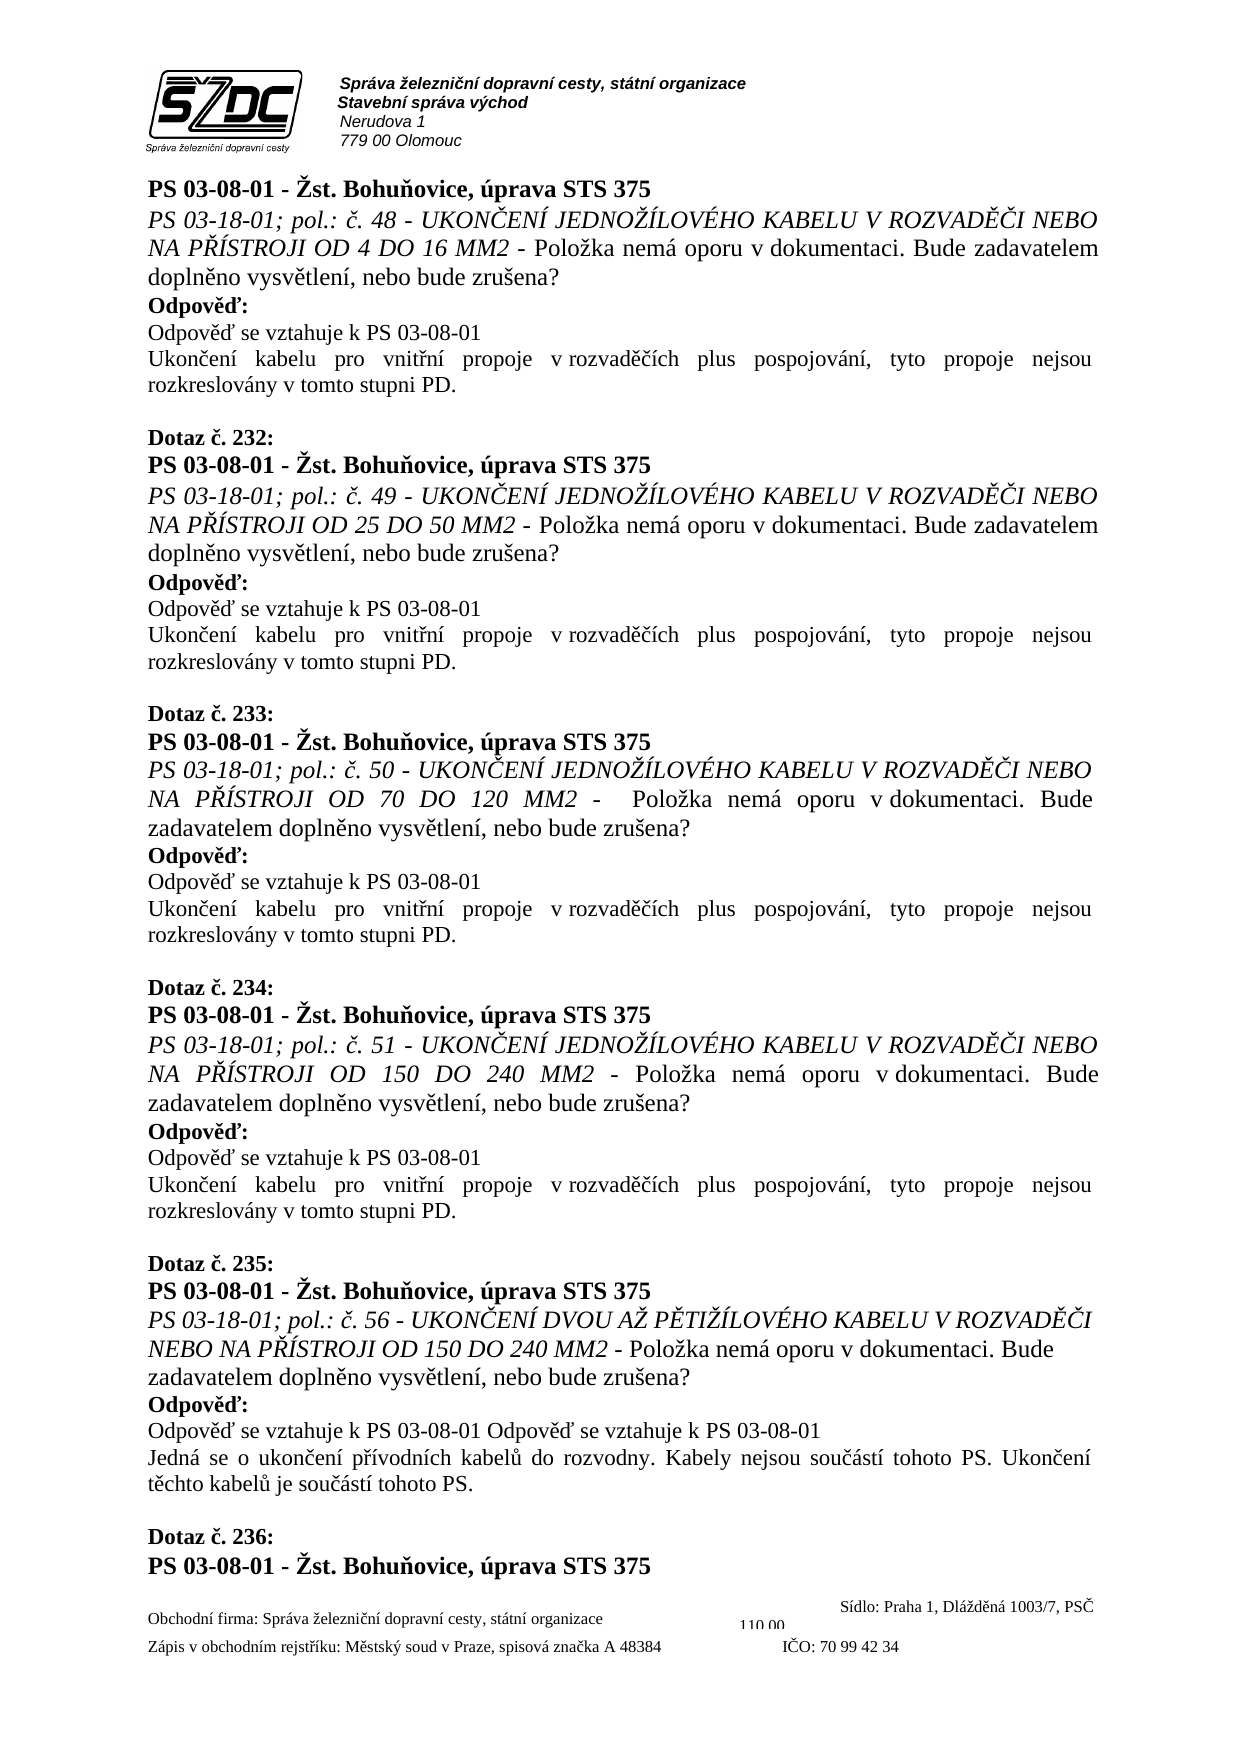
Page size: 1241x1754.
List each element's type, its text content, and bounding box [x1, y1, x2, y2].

text Dotaz č. 233: [148, 701, 1093, 727]
text Odpověď: [148, 1118, 1093, 1144]
text Odpověď se vztahuje k PS 03-08-01 [148, 1144, 1093, 1171]
text Dotaz č. 234: [148, 974, 1093, 1000]
text Odpověď se vztahuje k PS 03-08-01 [148, 319, 1093, 345]
text PS 03-08-01 - Žst. Bohuňovice, úprava STS 375 [148, 451, 1093, 479]
text Odpověď: [148, 1391, 1093, 1418]
text PS 03-08-01 - Žst. Bohuňovice, úprava STS 375 [148, 1000, 1093, 1029]
text Odpověď: [148, 842, 1093, 868]
text PS 03-08-01 - Žst. Bohuňovice, úprava STS 375 [148, 727, 1093, 756]
text Ukončení kabelu pro vnitřní propoje v rozvaděčích plus pospojování, tyto propoje nejsou rozkreslovány v tomto stupni PD. [148, 1171, 1093, 1223]
table_header PS 03-18-01; pol.: č. 51 - UKONČENÍ JEDNOŽÍLOVÉHO KABELU V ROZVADĚČI NEBO NA PŘÍSTROJI OD 150 DO 240 MM2 - Položka nemá oporu v dokumentaci. Bude zadavatelem doplněno vysvětlení, nebo bude zrušena? [146, 1029, 1100, 1118]
text Odpověď se vztahuje k PS 03-08-01 Odpověď se vztahuje k PS 03-08-01 [148, 1418, 1093, 1444]
text Odpověď se vztahuje k PS 03-08-01 [148, 595, 1093, 621]
text Ukončení kabelu pro vnitřní propoje v rozvaděčích plus pospojování, tyto propoje nejsou rozkreslovány v tomto stupni PD. [148, 345, 1093, 398]
text Ukončení kabelu pro vnitřní propoje v rozvaděčích plus pospojování, tyto propoje nejsou rozkreslovány v tomto stupni PD. [148, 894, 1093, 947]
text Odpověď: [148, 292, 1093, 319]
table_header PS 03-18-01; pol.: č. 48 - UKONČENÍ JEDNOŽÍLOVÉHO KABELU V ROZVADĚČI NEBO NA PŘÍSTROJI OD 4 DO 16 MM2 - Položka nemá oporu v dokumentaci. Bude zadavatelem doplněno vysvětlení, nebo bude zrušena? [146, 203, 1100, 292]
text PS 03-18-01; pol.: č. 56 - UKONČENÍ DVOU AŽ PĚTIŽÍLOVÉHO KABELU V ROZVADĚČI NEBO NA PŘÍSTROJI OD 150 DO 240 MM2 - Položka nemá oporu v dokumentaci. Bude zadavatelem doplněno vysvětlení, nebo bude zrušena? [148, 1305, 1093, 1391]
text PS 03-18-01; pol.: č. 50 - UKONČENÍ JEDNOŽÍLOVÉHO KABELU V ROZVADĚČI NEBO NA PŘÍSTROJI OD 70 DO 120 MM2 - Položka nemá oporu v dokumentaci. Bude zadavatelem doplněno vysvětlení, nebo bude zrušena? [148, 756, 1093, 842]
table_header PS 03-18-01; pol.: č. 49 - UKONČENÍ JEDNOŽÍLOVÉHO KABELU V ROZVADĚČI NEBO NA PŘÍSTROJI OD 25 DO 50 MM2 - Položka nemá oporu v dokumentaci. Bude zadavatelem doplněno vysvětlení, nebo bude zrušena? [146, 479, 1100, 569]
text Odpověď: [148, 569, 1093, 595]
text Jedná se o ukončení přívodních kabelů do rozvodny. Kabely nejsou součástí tohoto PS. Ukončení těchto kabelů je součástí tohoto PS. [148, 1444, 1093, 1497]
text Dotaz č. 232: [148, 424, 1093, 451]
text PS 03-08-01 - Žst. Bohuňovice, úprava STS 375 [148, 1276, 1093, 1305]
text Dotaz č. 236: [148, 1523, 1093, 1549]
text Odpověď se vztahuje k PS 03-08-01 [148, 868, 1093, 894]
text Ukončení kabelu pro vnitřní propoje v rozvaděčích plus pospojování, tyto propoje nejsou rozkreslovány v tomto stupni PD. [148, 621, 1093, 674]
text Dotaz č. 235: [148, 1250, 1093, 1276]
picture [145, 69, 303, 153]
text PS 03-08-01 - Žst. Bohuňovice, úprava STS 375 [148, 174, 1093, 203]
